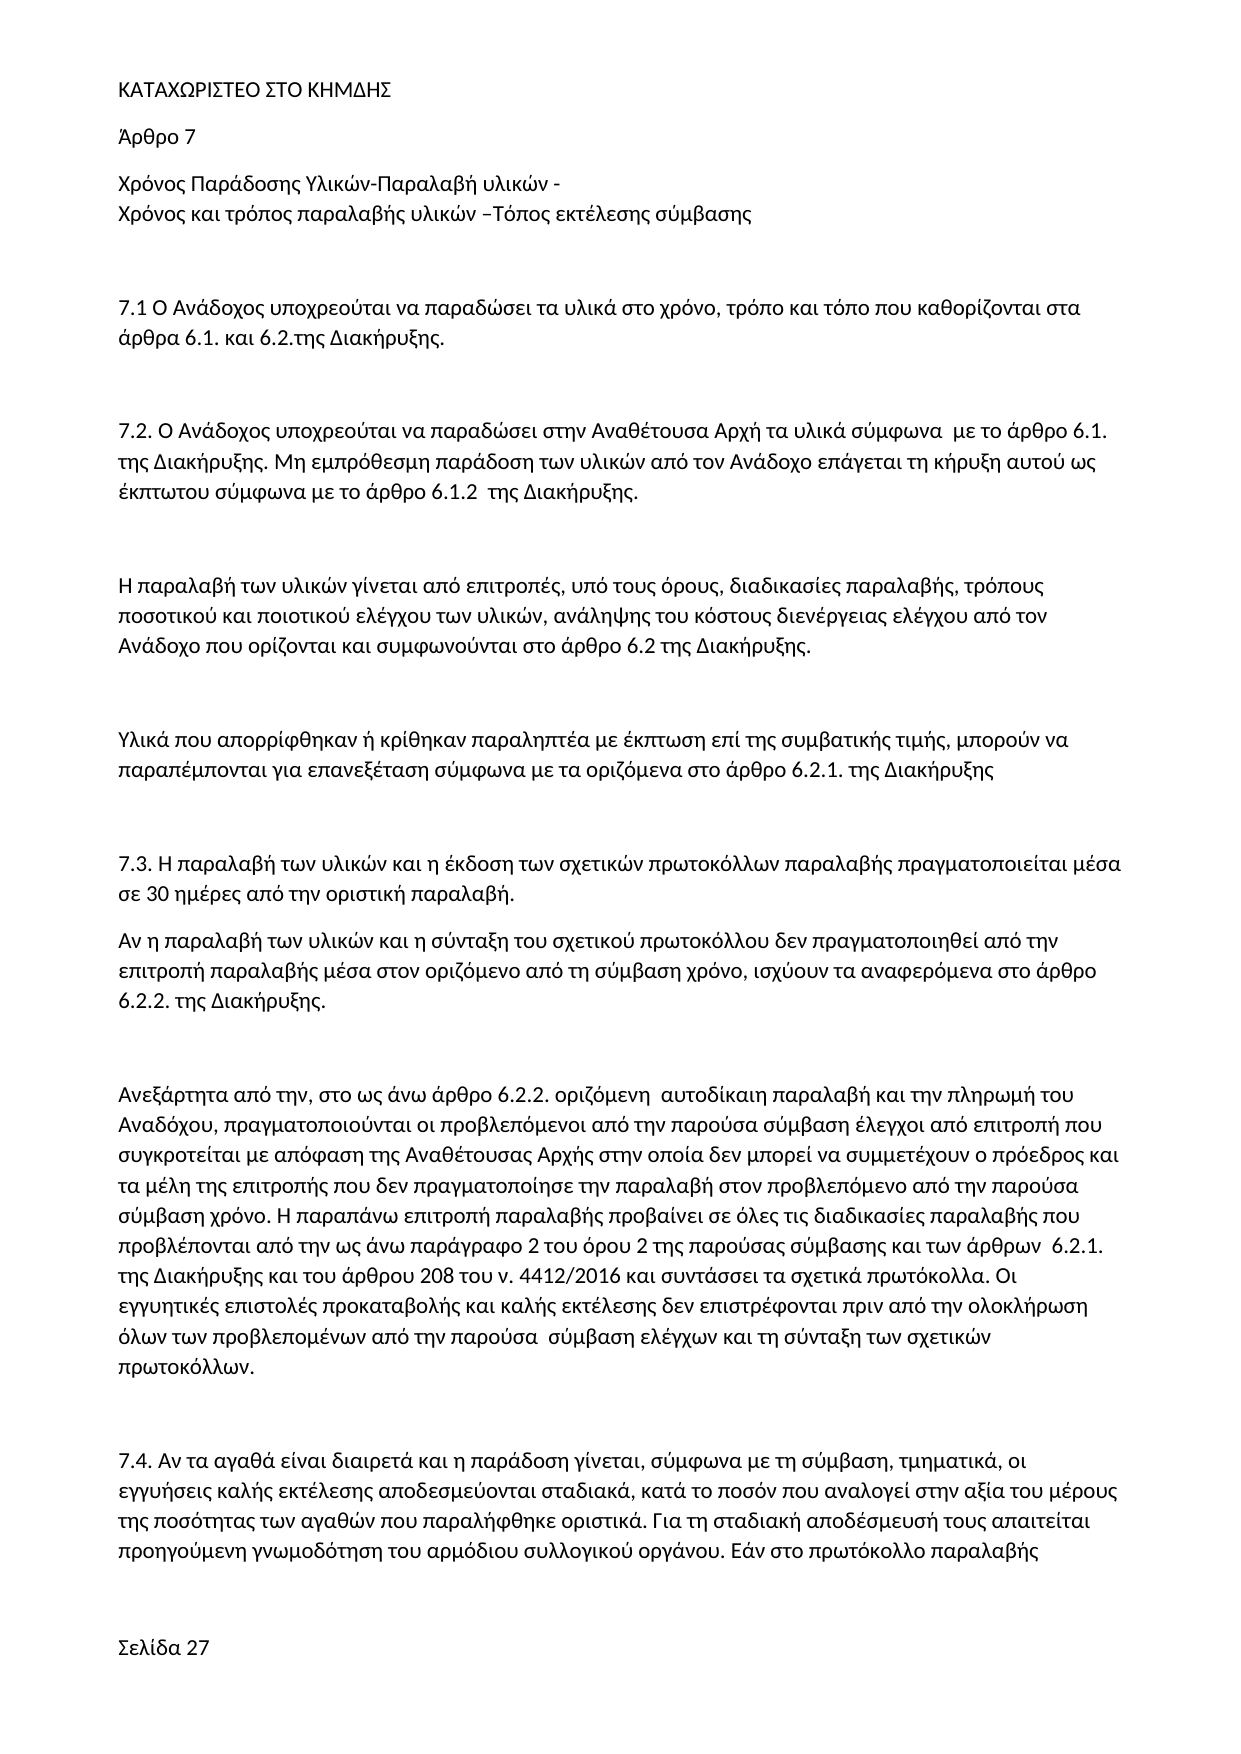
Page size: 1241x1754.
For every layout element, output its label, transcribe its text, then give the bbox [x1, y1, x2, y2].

text Ανεξάρτητα από την, στο ως άνω άρθρο 6.2.2. οριζόμενη αυτοδίκαιη παραλαβή και την πληρωμή του Αναδόχου, πραγματοποιούνται οι προβλεπόμενοι από την παρούσα σύμβαση έλεγχοι από επιτροπή που συγκροτείται με απόφαση της Αναθέτουσας Αρχής στην οποία δεν μπορεί να συμμετέχουν ο πρόεδρος και τα μέλη της επιτροπής που δεν πραγματοποίησε την παραλαβή στον προβλεπόμενο από την παρούσα σύμβαση χρόνο. Η παραπάνω επιτροπή παραλαβής προβαίνει σε όλες τις διαδικασίες παραλαβής που προβλέπονται από την ως άνω παράγραφο 2 του όρου 2 της παρούσας σύμβασης και των άρθρων 6.2.1. της Διακήρυξης και του άρθρου 208 του ν. 4412/2016 και συντάσσει τα σχετικά πρωτόκολλα. Οι εγγυητικές επιστολές προκαταβολής και καλής εκτέλεσης δεν επιστρέφονται πριν από την ολοκλήρωση όλων των προβλεπομένων από την παρούσα σύμβαση ελέγχων και τη σύνταξη των σχετικών πρωτοκόλλων. [118, 1080, 1122, 1380]
text Άρθρο 7 [118, 122, 1122, 150]
text Αν η παραλαβή των υλικών και η σύνταξη του σχετικού πρωτοκόλλου δεν πραγματοποιηθεί από την επιτροπή παραλαβής μέσα στον οριζόμενο από τη σύμβαση χρόνο, ισχύουν τα αναφερόμενα στο άρθρο 6.2.2. της Διακήρυξης. [118, 926, 1122, 1014]
text Χρόνος Παράδοσης Υλικών-Παραλαβή υλικών - Χρόνος και τρόπος παραλαβής υλικών –Τόπος εκτέλεσης σύμβασης [118, 169, 1122, 227]
text 7.2. Ο Ανάδοχος υποχρεούται να παραδώσει στην Αναθέτουσα Αρχή τα υλικά σύμφωνα με το άρθρο 6.1. της Διακήρυξης. Μη εμπρόθεσμη παράδοση των υλικών από τον Ανάδοχο επάγεται τη κήρυξη αυτού ως έκπτωτου σύμφωνα με το άρθρο 6.1.2 της Διακήρυξης. [118, 417, 1122, 505]
text 7.3. Η παραλαβή των υλικών και η έκδοση των σχετικών πρωτοκόλλων παραλαβής πραγματοποιείται μέσα σε 30 ημέρες από την οριστική παραλαβή. [118, 849, 1122, 907]
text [118, 1446, 1122, 1564]
text 7.1 Ο Ανάδοχος υποχρεούται να παραδώσει τα υλικά στο χρόνο, τρόπο και τόπο που καθορίζονται στα άρθρα 6.1. και 6.2.της Διακήρυξης. [118, 293, 1122, 351]
text Υλικά που απορρίφθηκαν ή κρίθηκαν παραληπτέα με έκπτωση επί της συμβατικής τιμής, μπορούν να παραπέμπονται για επανεξέταση σύμφωνα με τα οριζόμενα στο άρθρο 6.2.1. της Διακήρυξης [118, 725, 1122, 783]
text H παραλαβή των υλικών γίνεται από επιτροπές, υπό τους όρους, διαδικασίες παραλαβής, τρόπους ποσοτικού και ποιοτικού ελέγχου των υλικών, ανάληψης του κόστους διενέργειας ελέγχου από τον Ανάδοχο που ορίζονται και συμφωνούνται στο άρθρο 6.2 της Διακήρυξης. [118, 571, 1122, 659]
